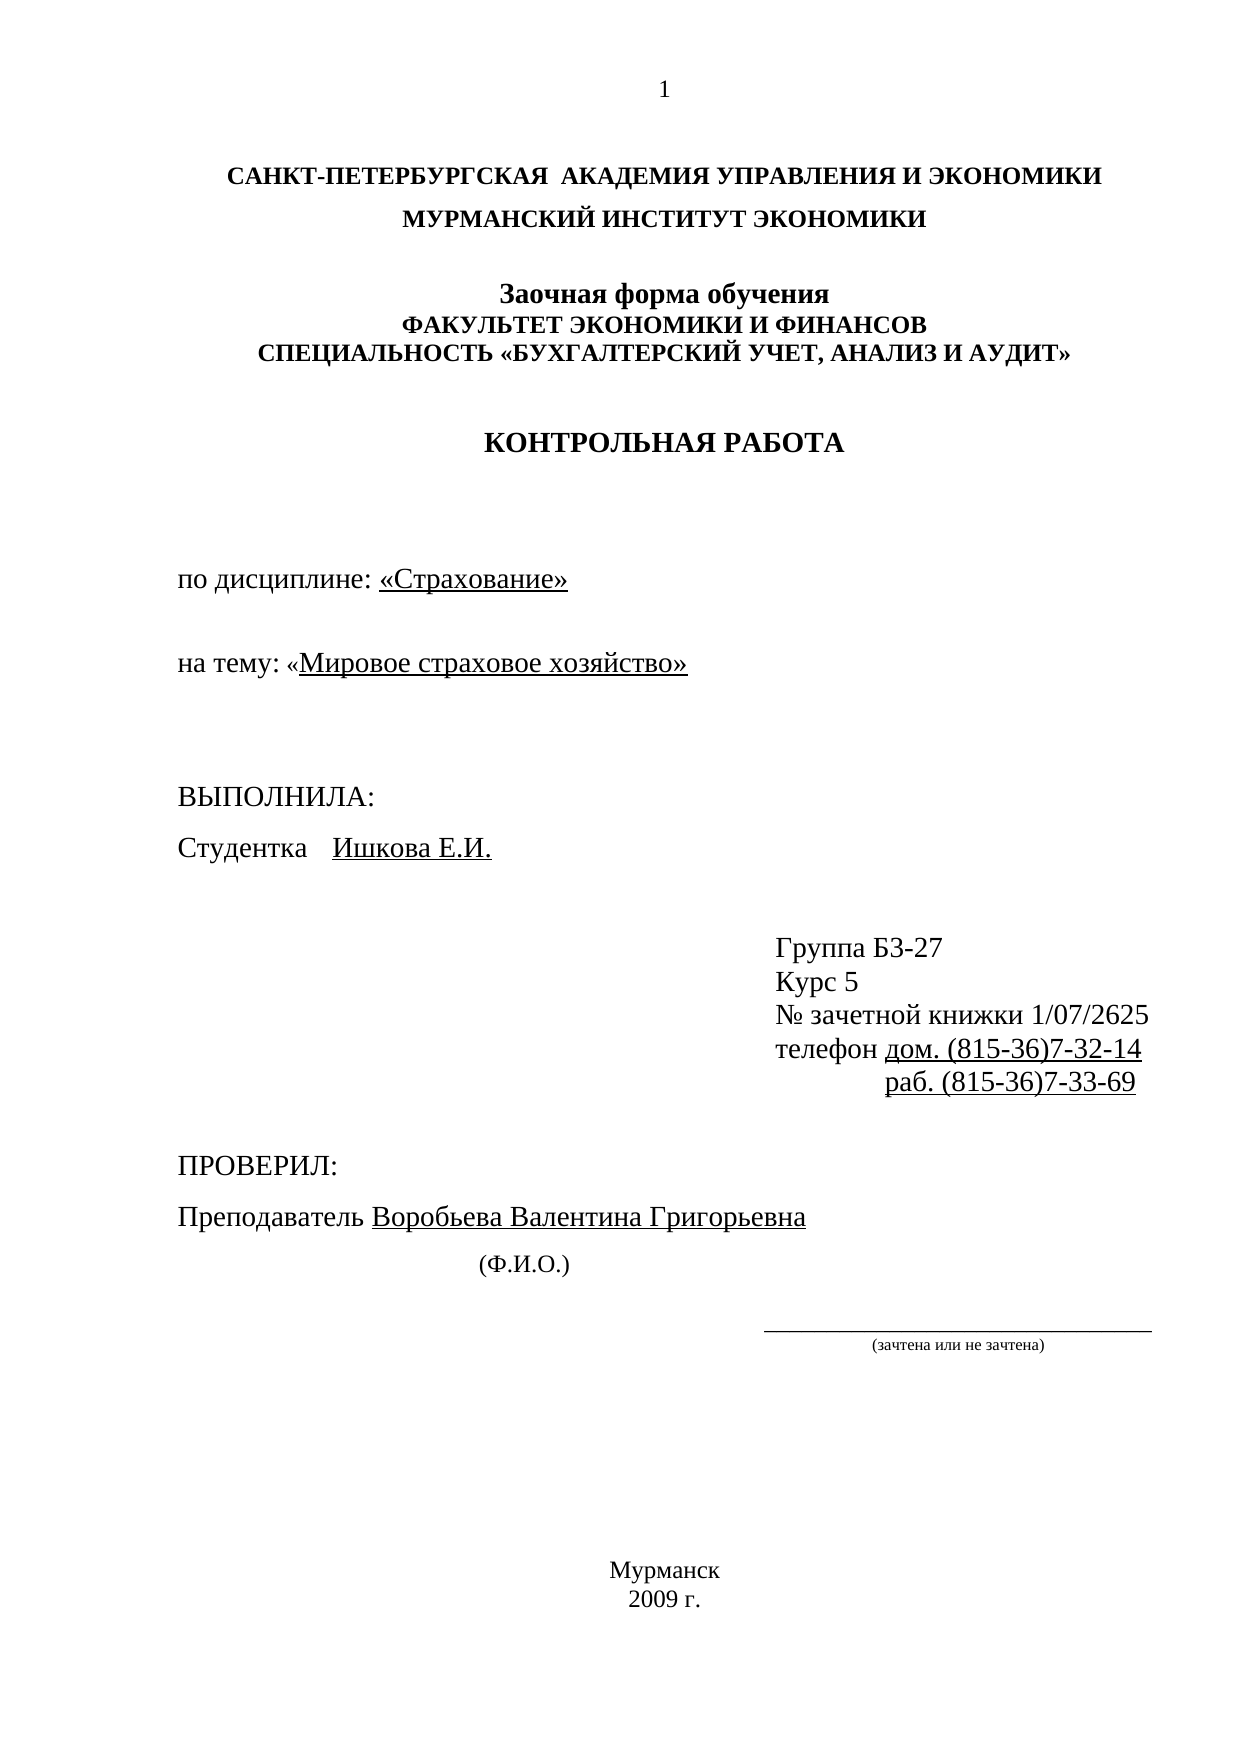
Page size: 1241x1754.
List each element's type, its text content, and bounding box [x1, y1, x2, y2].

text Курс 5 [177, 964, 1152, 997]
text Студентка Ишкова Е.И. [177, 830, 1152, 863]
subtitle КОНТРОЛЬНАЯ РАБОТА [177, 425, 1152, 458]
text . [177, 1584, 1152, 1613]
text (Ф.И.О.) [177, 1249, 1152, 1278]
subtitle МУРМАНСКИЙ ИНСТИТУТ ЭКОНОМИКИ [177, 204, 1152, 233]
text СПЕЦИАЛЬНОСТЬ «БУХГАЛТЕРСКИЙ УЧЕТ, АНАЛИЗ И АУДИТ» [177, 338, 1152, 367]
text Преподаватель Воробьева Валентина Григорьевна [177, 1199, 1152, 1232]
text ФАКУЛЬТЕТ ЭКОНОМИКИ И ФИНАНСОВ [177, 310, 1152, 338]
text (зачтена или не зачтена) [177, 1335, 1152, 1354]
text телефон дом. (815-36)7-32-14 [177, 1031, 1152, 1064]
text Группа Б3-27 [177, 930, 1152, 964]
text ВЫПОЛНИЛА: [177, 779, 1152, 813]
text ПРОВЕРИЛ: [177, 1148, 1152, 1182]
text по дисциплине: «Страхование» [177, 561, 1152, 595]
text _______________________________ [177, 1306, 1152, 1335]
text № зачетной книжки 1/07/2625 [177, 997, 1152, 1031]
text раб. (815-36)7-33-69 [177, 1064, 1152, 1098]
subtitle САНКТ-ПЕТЕРБУРГСКАЯ АКАДЕМИЯ УПРАВЛЕНИЯ И ЭКОНОМИКИ [177, 161, 1152, 190]
text Мурманск [177, 1556, 1152, 1584]
subtitle Заочная форма обучения [177, 276, 1152, 310]
text на тему: «Мировое страховое хозяйство» [177, 645, 1152, 679]
